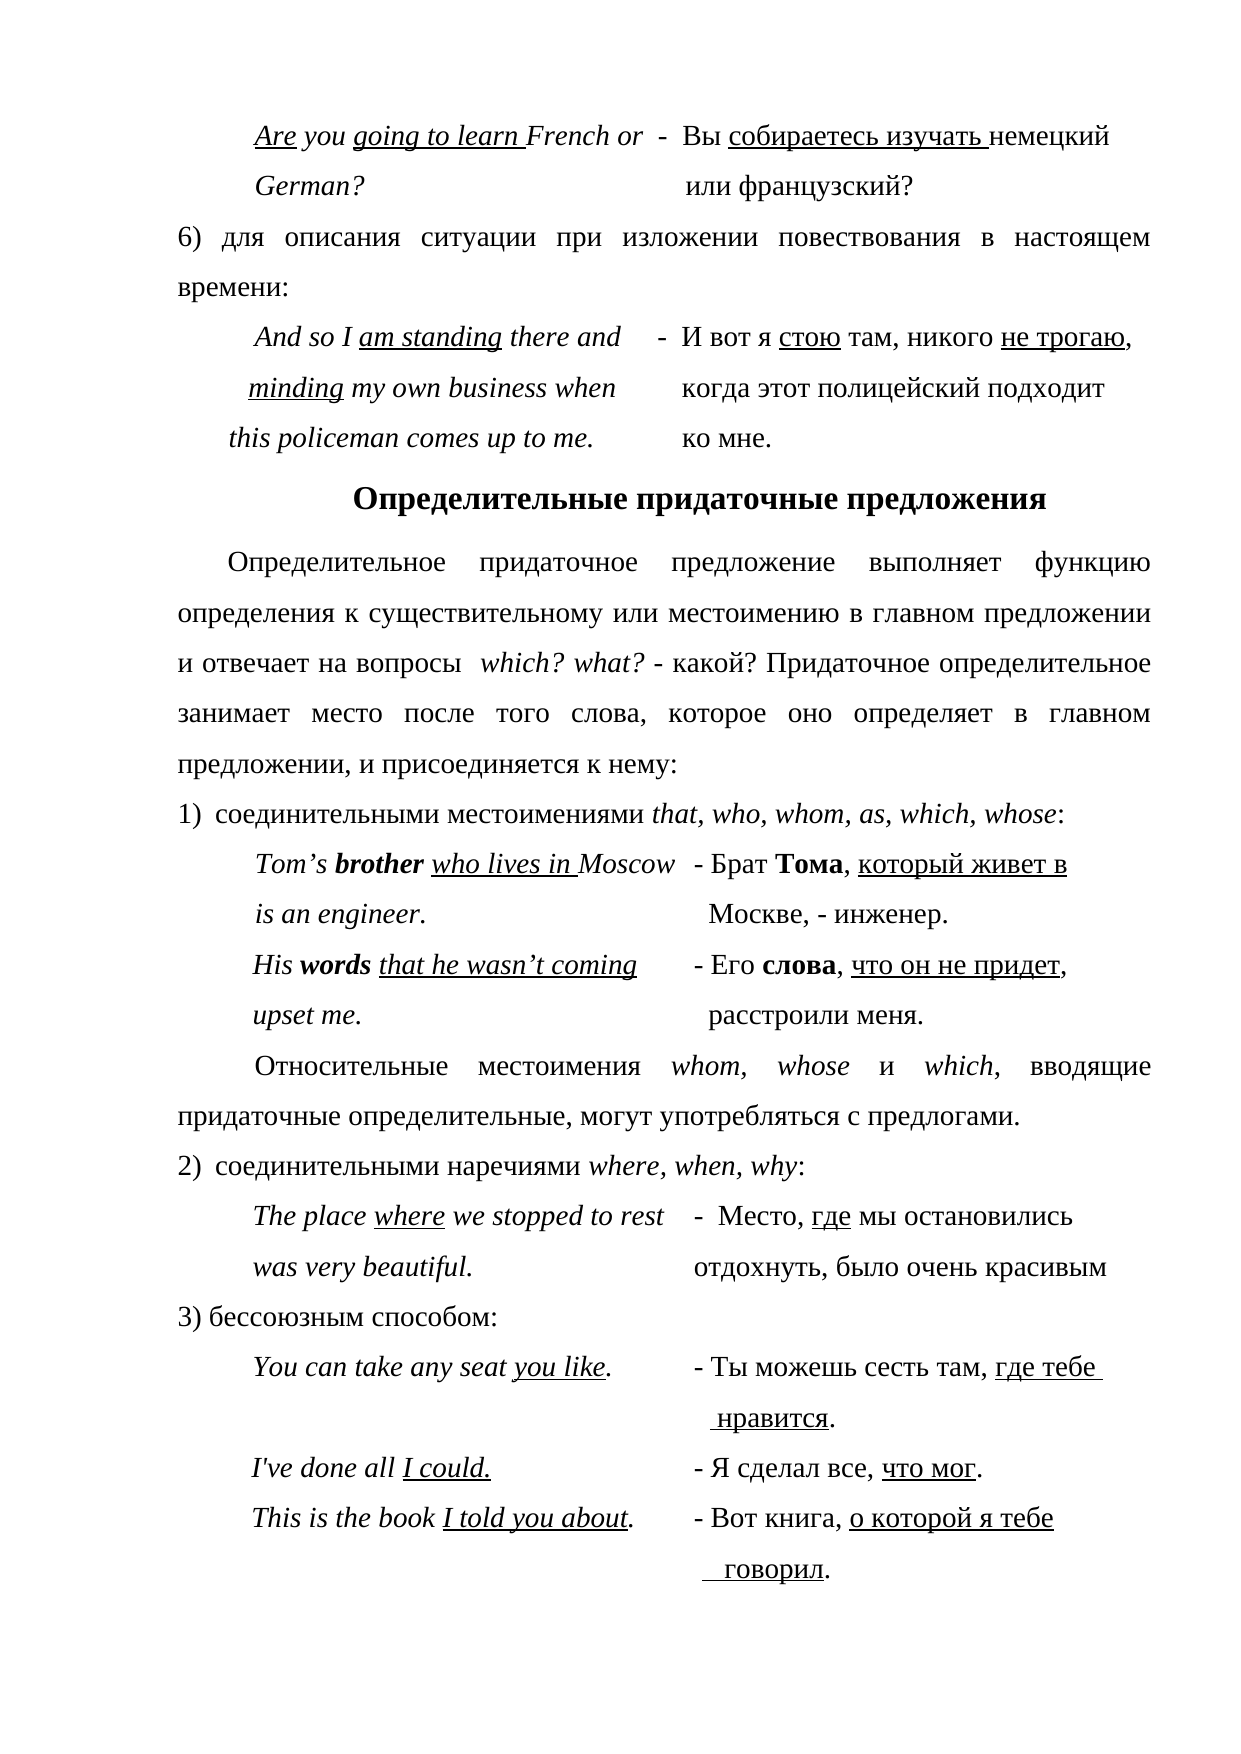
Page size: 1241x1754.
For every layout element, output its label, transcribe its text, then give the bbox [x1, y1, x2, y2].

text this policeman comes up to me. ко мне. [177, 420, 1152, 453]
list соединительными наречиями where, when, why: [177, 1148, 1152, 1182]
text You can take any seat you like. - Ты можешь сесть там, где тебе [252, 1349, 1152, 1383]
text His words that he wasn’t coming - Его слова, что он не придет, [252, 947, 1152, 981]
text I've done all I could. - Я сделал все, что мог. [177, 1450, 1152, 1484]
text 3) бессоюзным способом: [177, 1299, 1152, 1333]
list соединительными местоимениями that, who, whom, as, which, whose: [177, 796, 1152, 829]
text This is the book I told you about. - Вот книга, о которой я тебе [177, 1500, 1152, 1534]
text Аnd so I аm standing there and - И вот я стою там, никого не трогаю, [177, 319, 1152, 353]
text was very beautiful. отдохнуть, было очень красивым [252, 1249, 1152, 1282]
text Относительные местоимения whom, whose и which, вводящие придаточные определительные, могут употребляться с предлогами. [177, 1048, 1152, 1131]
text upset me. расстроили меня. [252, 997, 1152, 1031]
text is an engineer. Москве, - инженер. [252, 897, 1152, 930]
text Определительные придаточные предложения [248, 479, 1152, 517]
text 6) для описания ситуации при изложении повествования в настоящем времени: [177, 219, 1152, 303]
text minding my own business when когда этот полицейский подходит [175, 370, 1152, 403]
text Are you going to learn French or - Вы собираетесь изучать немецкий [177, 118, 1152, 152]
text нравится. [627, 1400, 1152, 1433]
text Определительное придаточное предложение выполняет функцию определения к существительному или местоимению в главном предложении и отвечает на вопросы which? what? - какой? Придаточное определительное занимает место после того слова, которое оно определяет в главном предложении, и присоединяется к нему: [177, 544, 1152, 779]
text The place where we stopped to rest - Место, где мы остановились [252, 1198, 1152, 1232]
text Tom’s brother who lives in - Брат Тома, который живет в [254, 846, 1152, 880]
text говорил. [702, 1551, 1152, 1584]
text German? или французский? [177, 168, 1152, 202]
